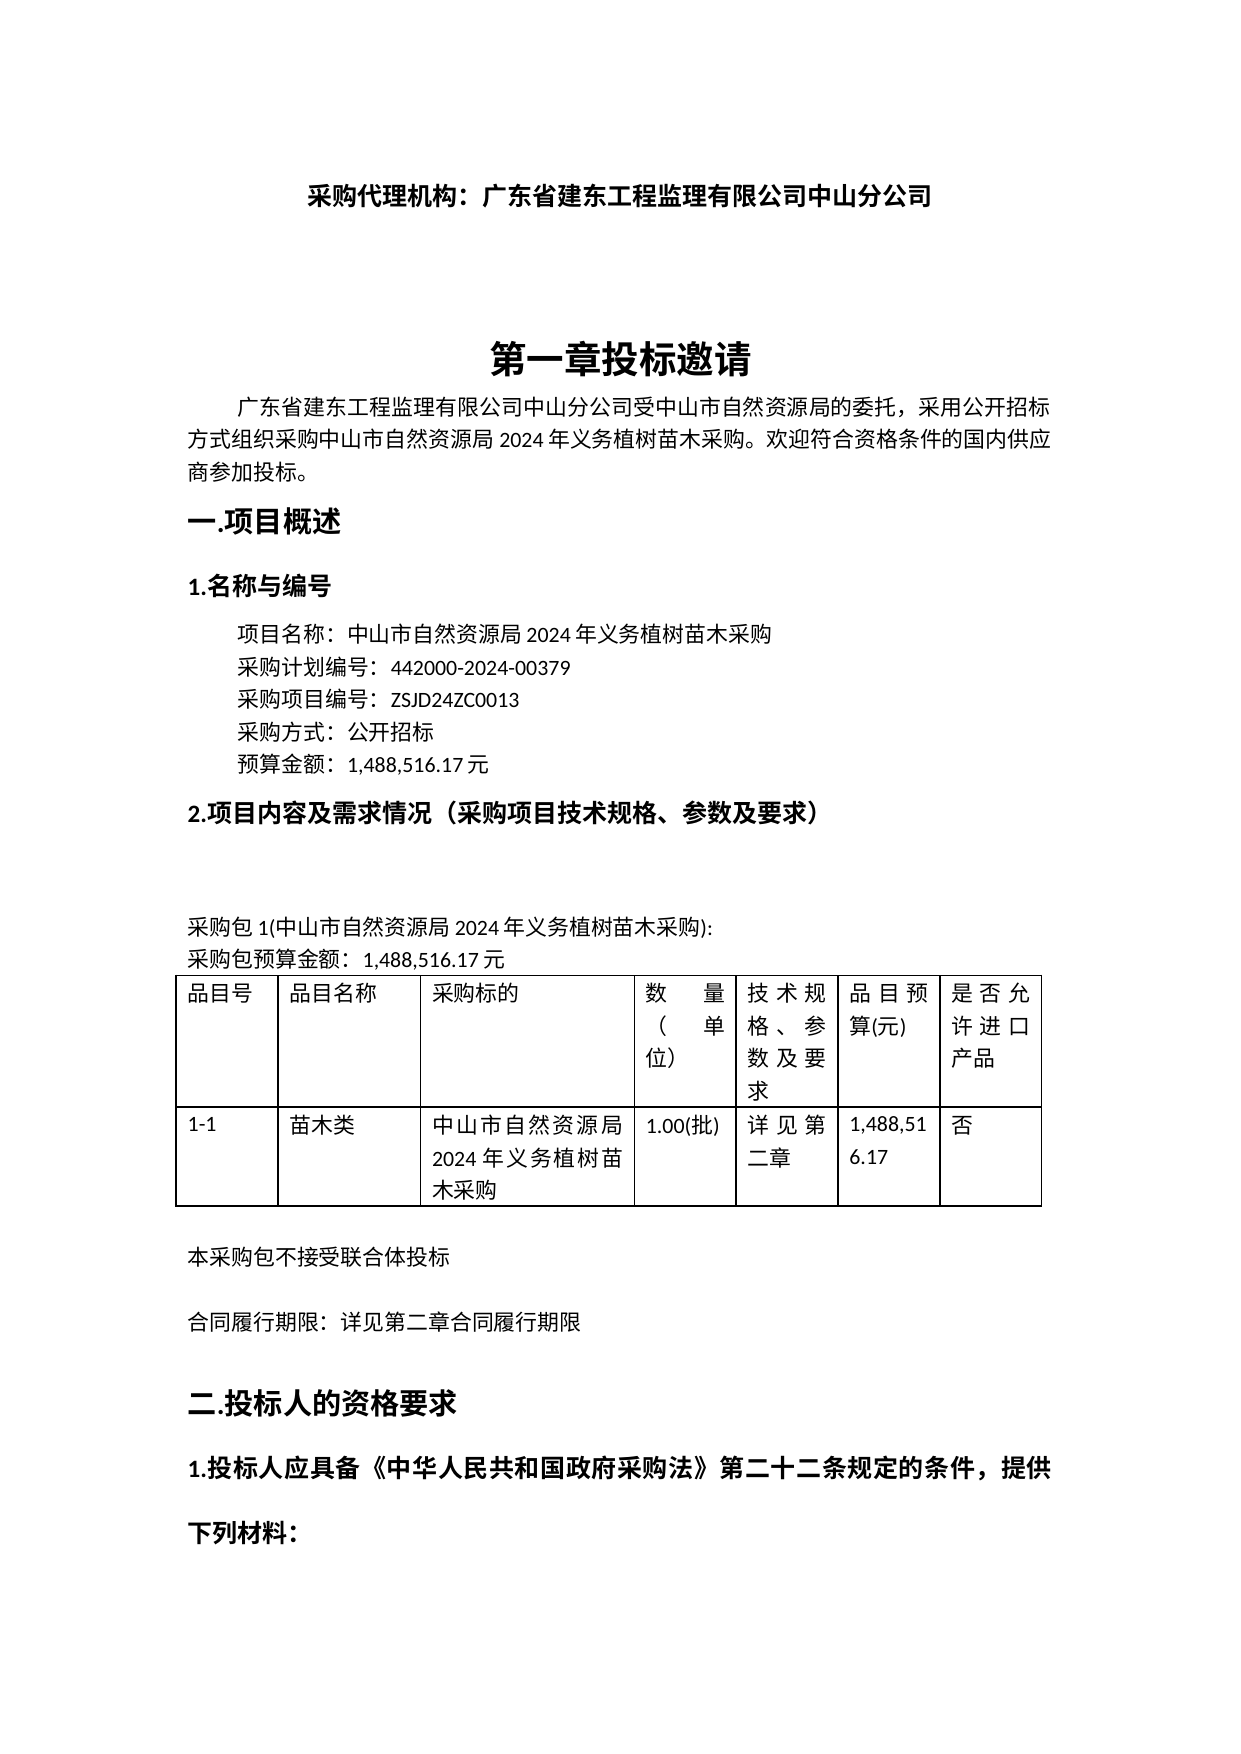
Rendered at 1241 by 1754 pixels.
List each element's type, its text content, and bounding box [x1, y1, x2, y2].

text 采购包预算金额：1,488,516.17元 [187, 942, 1053, 974]
text 项目名称：中山市自然资源局2024年义务植树苗木采购 [187, 617, 1053, 649]
table_header 数量（单位） [635, 976, 735, 1106]
text 采购包1(中山市自然资源局2024年义务植树苗木采购): [187, 909, 1053, 942]
text 采购方式：公开招标 [187, 714, 1053, 747]
text 采购计划编号：442000-2024-00379 [187, 649, 1053, 682]
table_header 品目号 [177, 976, 277, 1106]
text 合同履行期限：详见第二章合同履行期限 [187, 1304, 1053, 1337]
table_header 品目名称 [279, 976, 420, 1106]
table_cell 1.00(批) [635, 1108, 735, 1205]
table_header 采购标的 [421, 976, 634, 1106]
text 本采购包不接受联合体投标 [187, 1239, 1053, 1272]
table_cell 1,488,516.17 [839, 1108, 939, 1205]
text 采购代理机构：广东省建东工程监理有限公司中山分公司 [187, 162, 1053, 227]
text 二.投标人的资格要求 [187, 1369, 1053, 1434]
table_header 品目预算(元) [839, 976, 939, 1106]
table_cell 否 [941, 1108, 1041, 1205]
text 1.投标人应具备《中华人民共和国政府采购法》第二十二条规定的条件，提供下列材料： [187, 1434, 1053, 1564]
text 广东省建东工程监理有限公司中山分公司受中山市自然资源局的委托，采用公开招标方式组织采购中山市自然资源局2024年义务植树苗木采购。欢迎符合资格条件的国内供应商参加投标。 [187, 389, 1053, 487]
table_header 技术规格、参数及要求 [737, 976, 837, 1106]
text 采购项目编号：ZSJD24ZC0013 [187, 682, 1053, 714]
text 一.项目概述 [187, 487, 1053, 552]
text 预算金额：1,488,516.17元 [187, 747, 1053, 779]
table_cell 苗木类 [279, 1108, 420, 1205]
table_cell 详见第二章 [737, 1108, 837, 1205]
text 1.名称与编号 [187, 552, 1053, 617]
table_cell 中山市自然资源局2024年义务植树苗木采购 [421, 1108, 634, 1205]
table_cell 1-1 [177, 1108, 277, 1205]
text 第一章投标邀请 [187, 324, 1053, 389]
table_header 是否允许进口产品 [941, 976, 1041, 1106]
text 2.项目内容及需求情况（采购项目技术规格、参数及要求） [187, 779, 1053, 844]
